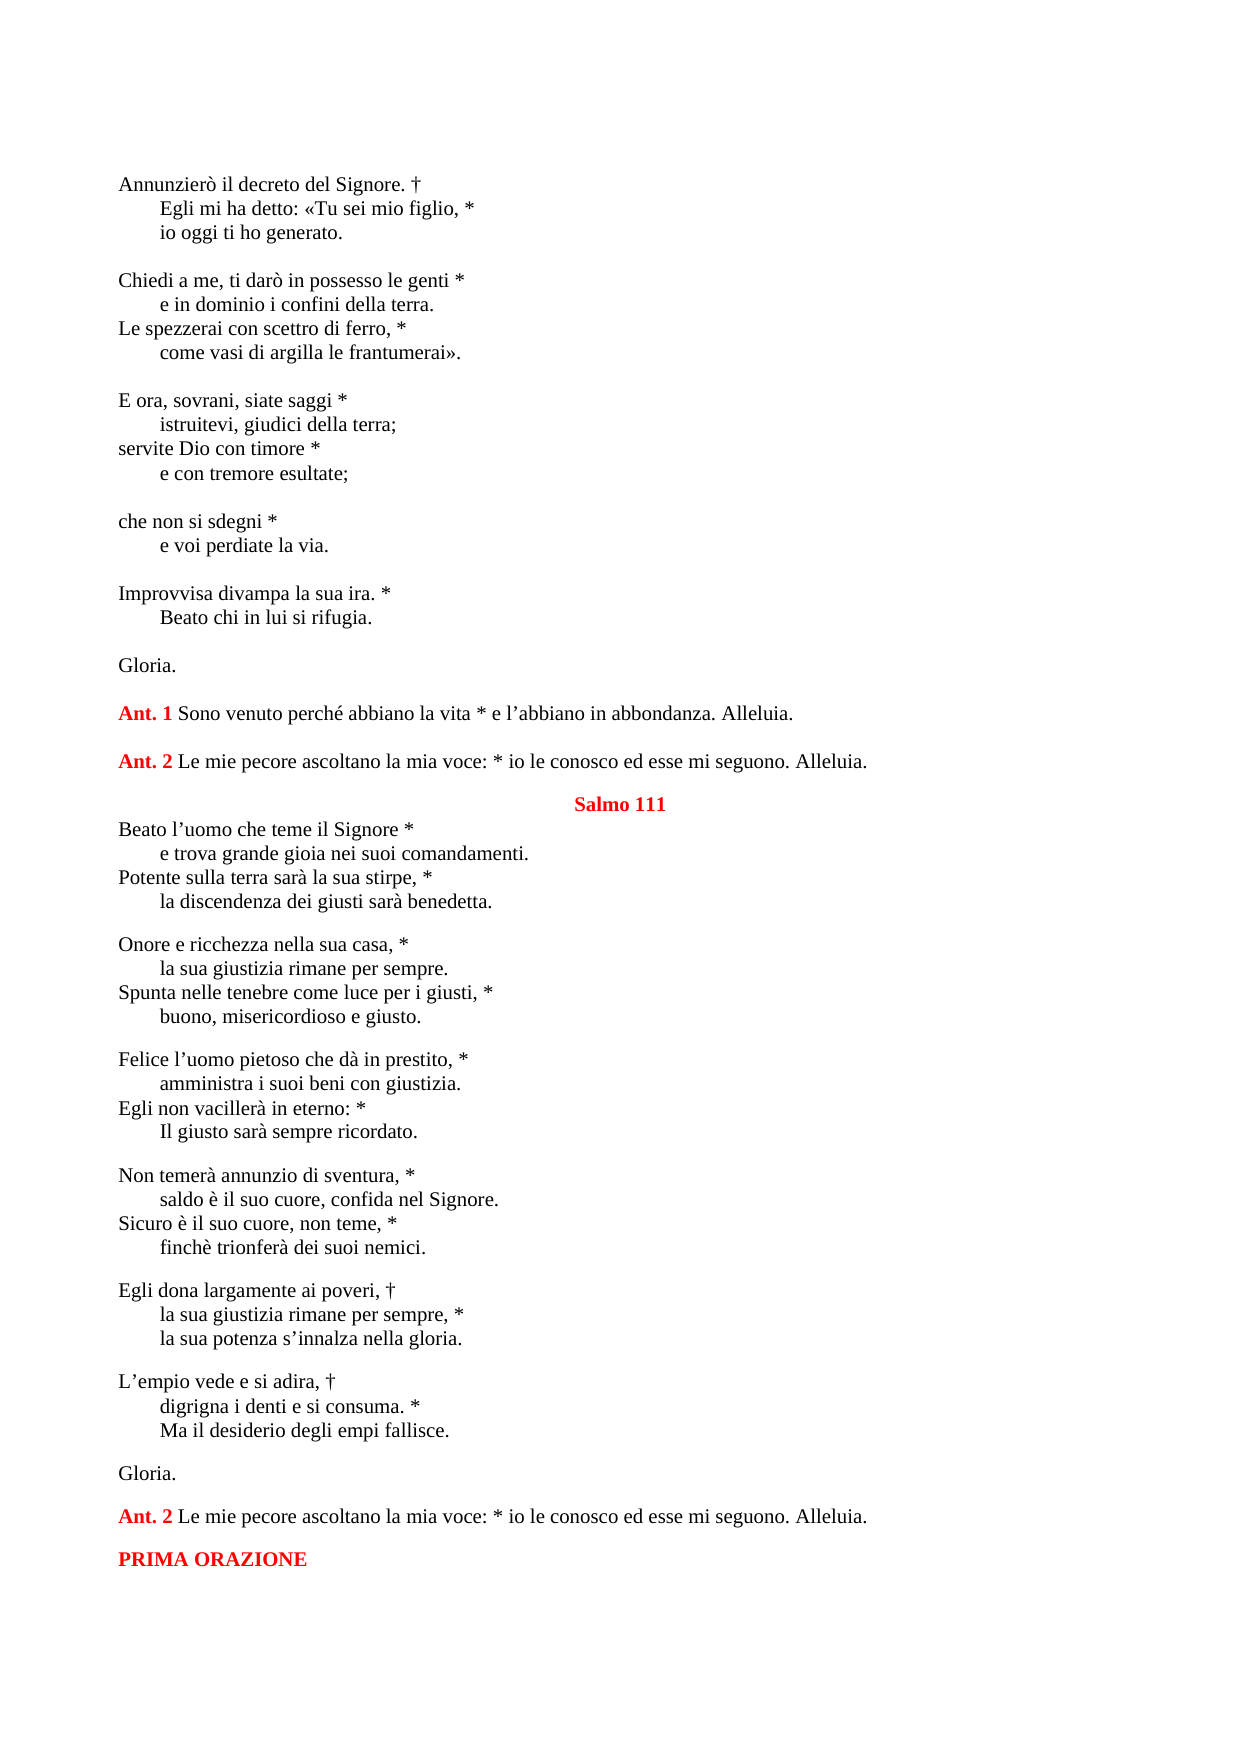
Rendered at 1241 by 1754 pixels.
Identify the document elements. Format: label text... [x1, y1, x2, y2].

text Spunta nelle tenebre come luce per i giusti, * [118, 980, 1122, 1004]
text Ma il desiderio degli empi fallisce. [159, 1418, 1122, 1442]
text Beato chi in lui si rifugia. [159, 605, 1122, 629]
text finchè trionferà dei suoi nemici. [159, 1235, 1122, 1259]
text Egli mi ha detto: «Tu sei mio figlio, * [159, 196, 1122, 220]
text Potente sulla terra sarà la sua stirpe, * [118, 864, 1122, 889]
text Ant. 1 Sono venuto perché abbiano la vita * e l’abbiano in abbondanza. Alleluia. [118, 701, 1122, 725]
text Egli non vacillerà in eterno: * [118, 1095, 1122, 1119]
text Felice l’uomo pietoso che dà in prestito, * [118, 1047, 1122, 1071]
text Sicuro è il suo cuore, non teme, * [118, 1211, 1122, 1235]
text io oggi ti ho generato. [159, 220, 1122, 244]
text Ant. 2 Le mie pecore ascoltano la mia voce: * io le conosco ed esse mi seguono. Alleluia. [118, 749, 1122, 773]
text che non si sdegni * [118, 508, 1122, 533]
text istruitevi, giudici della terra; [159, 412, 1122, 436]
text Annunzierò il decreto del Signore. † [118, 172, 1122, 196]
text la discendenza dei giusti sarà benedetta. [159, 889, 1122, 913]
text buono, misericordioso e giusto. [159, 1004, 1122, 1028]
text Le spezzerai con scettro di ferro, * [118, 316, 1122, 340]
text Gloria. [118, 653, 1122, 677]
text E ora, sovrani, siate saggi * [118, 388, 1122, 412]
text Onore e ricchezza nella sua casa, * [118, 932, 1122, 956]
text Chiedi a me, ti darò in possesso le genti * [118, 268, 1122, 292]
text Il giusto sarà sempre ricordato. [159, 1119, 1122, 1143]
text digrigna i denti e si consuma. * [159, 1393, 1122, 1418]
text e voi perdiate la via. [159, 533, 1122, 557]
text Improvvisa divampa la sua ira. * [118, 581, 1122, 605]
text la sua giustizia rimane per sempre. [159, 956, 1122, 980]
text L’empio vede e si adira, † [118, 1369, 1122, 1393]
text Gloria. [118, 1461, 1122, 1485]
text e in dominio i confini della terra. [159, 292, 1122, 316]
text PRIMA ORAZIONE [118, 1547, 1122, 1571]
text Ant. 2 Le mie pecore ascoltano la mia voce: * io le conosco ed esse mi seguono. Alleluia. [118, 1504, 1122, 1528]
text la sua giustizia rimane per sempre, * [159, 1302, 1122, 1326]
text e trova grande gioia nei suoi comandamenti. [159, 841, 1122, 864]
text Non temerà annunzio di sventura, * [118, 1163, 1122, 1187]
text e con tremore esultate; [159, 460, 1122, 484]
text Salmo 111 [118, 792, 1122, 816]
text amministra i suoi beni con giustizia. [159, 1071, 1122, 1095]
text come vasi di argilla le frantumerai». [159, 340, 1122, 364]
text saldo è il suo cuore, confida nel Signore. [159, 1187, 1122, 1211]
text la sua potenza s’innalza nella gloria. [159, 1326, 1122, 1350]
text servite Dio con timore * [118, 436, 1122, 460]
text Egli dona largamente ai poveri, † [118, 1278, 1122, 1302]
text Beato l’uomo che teme il Signore * [118, 816, 1122, 841]
